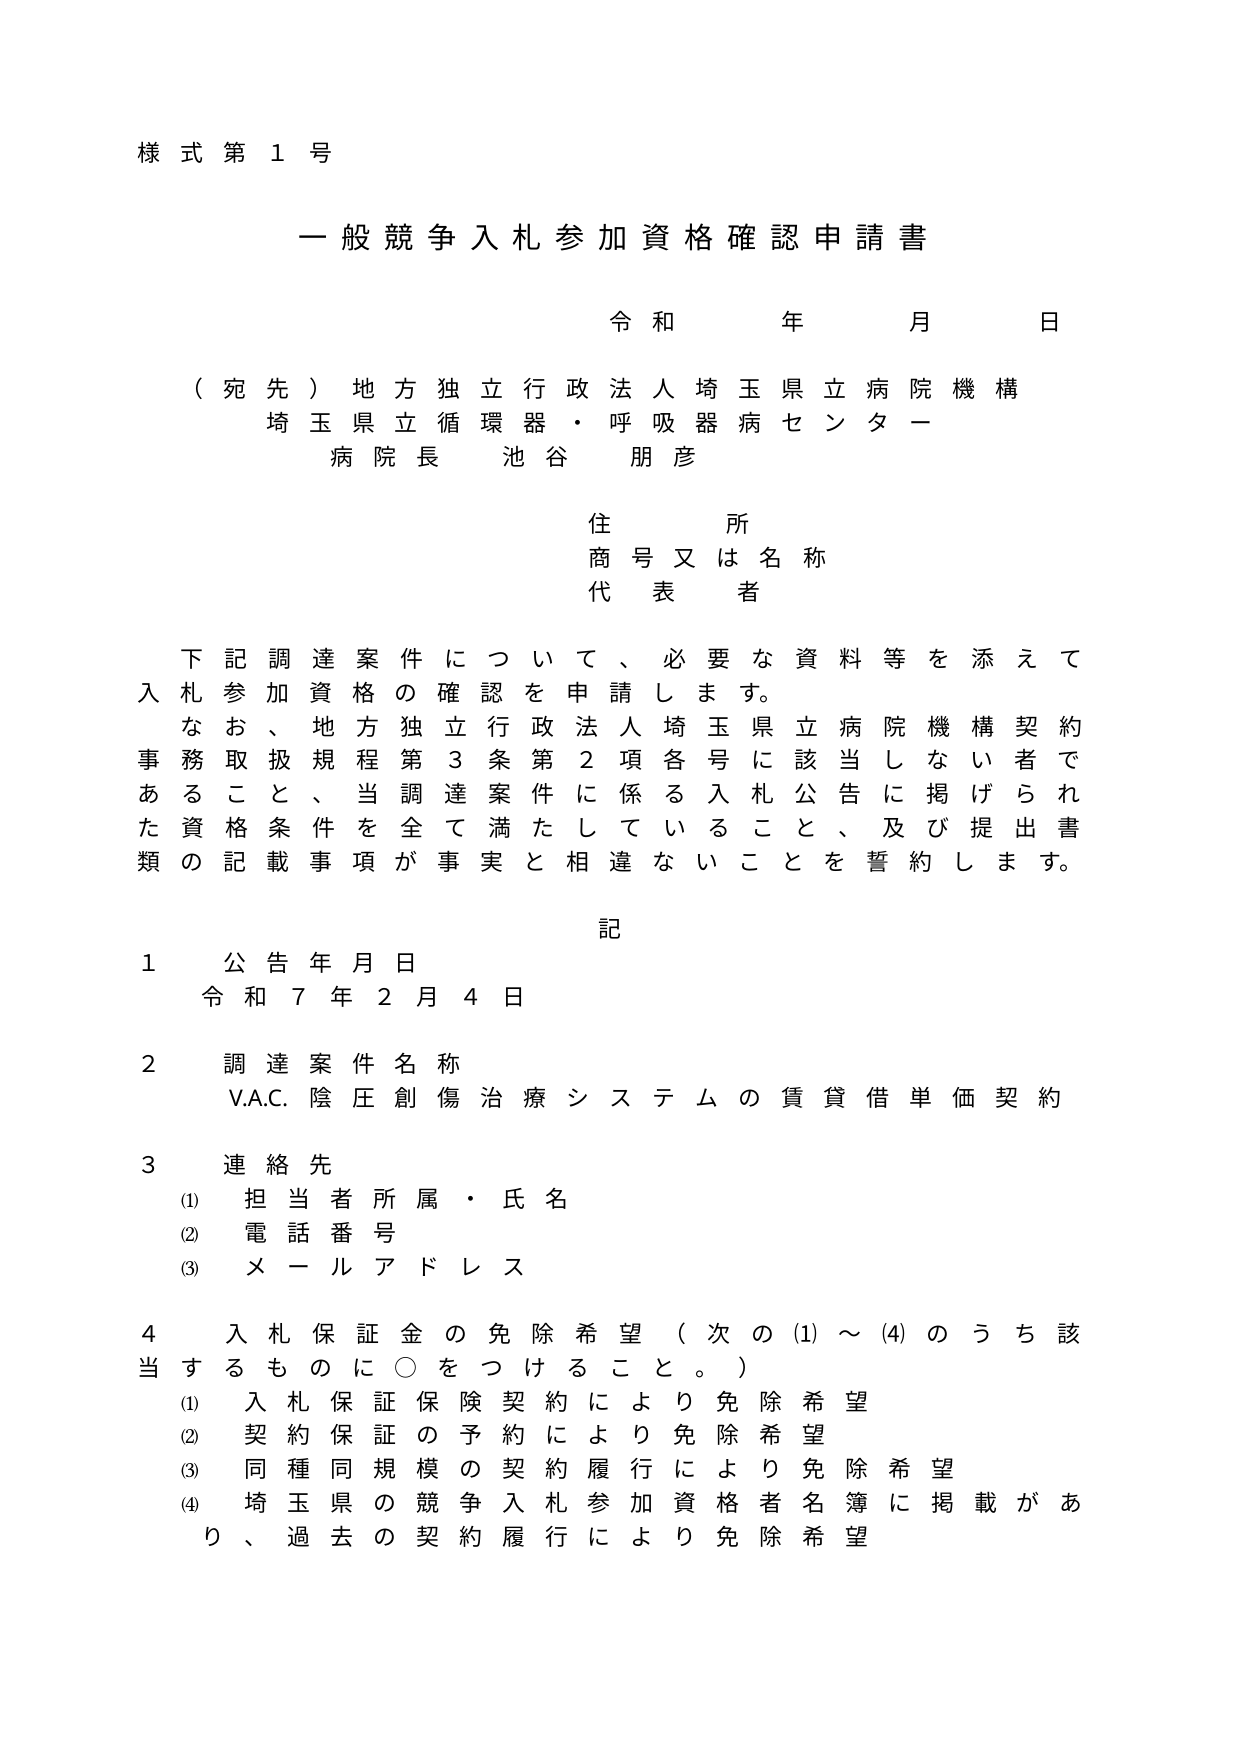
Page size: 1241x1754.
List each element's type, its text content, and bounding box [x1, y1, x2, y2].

text ⑶ メールアドレス [159, 1248, 1103, 1282]
text なお、地方独立行政法人埼玉県立病院機構契約事務取扱規程第３条第２項各号に該当しない者であること、当調達案件に係る入札公告に掲げられた資格条件を全て満たしていること、及び提出書類の記載事項が事実と相違ないことを誓約します。 [137, 708, 1103, 877]
text 埼玉県立循環器・呼吸器病センター [159, 404, 1103, 438]
text ⑶ 同種同規模の契約履行により免除希望 [159, 1451, 1103, 1484]
text ３ 連絡先 [137, 1147, 1103, 1181]
text ⑴ 入札保証保険契約により免除希望 [159, 1383, 1103, 1417]
text 代表者 [568, 573, 1103, 607]
text 病院長 池谷 朋彦 [159, 438, 1103, 472]
text ⑴ 担当者所属・氏名 [159, 1181, 1103, 1214]
text 一般競争入札参加資格確認申請書 [137, 202, 1103, 269]
text 記 [137, 911, 1103, 944]
text ４ 入札保証金の免除希望（次の⑴～⑷のうち該当するものに○をつけること。） [137, 1316, 1103, 1383]
text （宛先）地方独立行政法人埼玉県立病院機構 [159, 371, 1103, 404]
text ⑷ 埼玉県の競争入札参加資格者名簿に掲載があり、過去の契約履行により免除希望 [159, 1484, 1103, 1552]
text 様式第１号 [137, 134, 1103, 168]
text 下記調達案件について、必要な資料等を添えて入札参加資格の確認を申請します。 [137, 641, 1103, 708]
text １ 公告年月日 [137, 944, 1103, 978]
text 住所 [568, 506, 1103, 539]
text 令和 年 月 日 [137, 303, 1081, 337]
text ⑵ 電話番号 [159, 1214, 1103, 1248]
text ２ 調達案件名称 [137, 1046, 1103, 1079]
text 商号又は名称 [568, 539, 1103, 573]
text 令和７年２月４日 [159, 978, 1103, 1012]
text V.A.C.陰圧創傷治療システムの賃貸借単価契約 [137, 1079, 1103, 1113]
text ⑵ 契約保証の予約により免除希望 [159, 1417, 1103, 1451]
